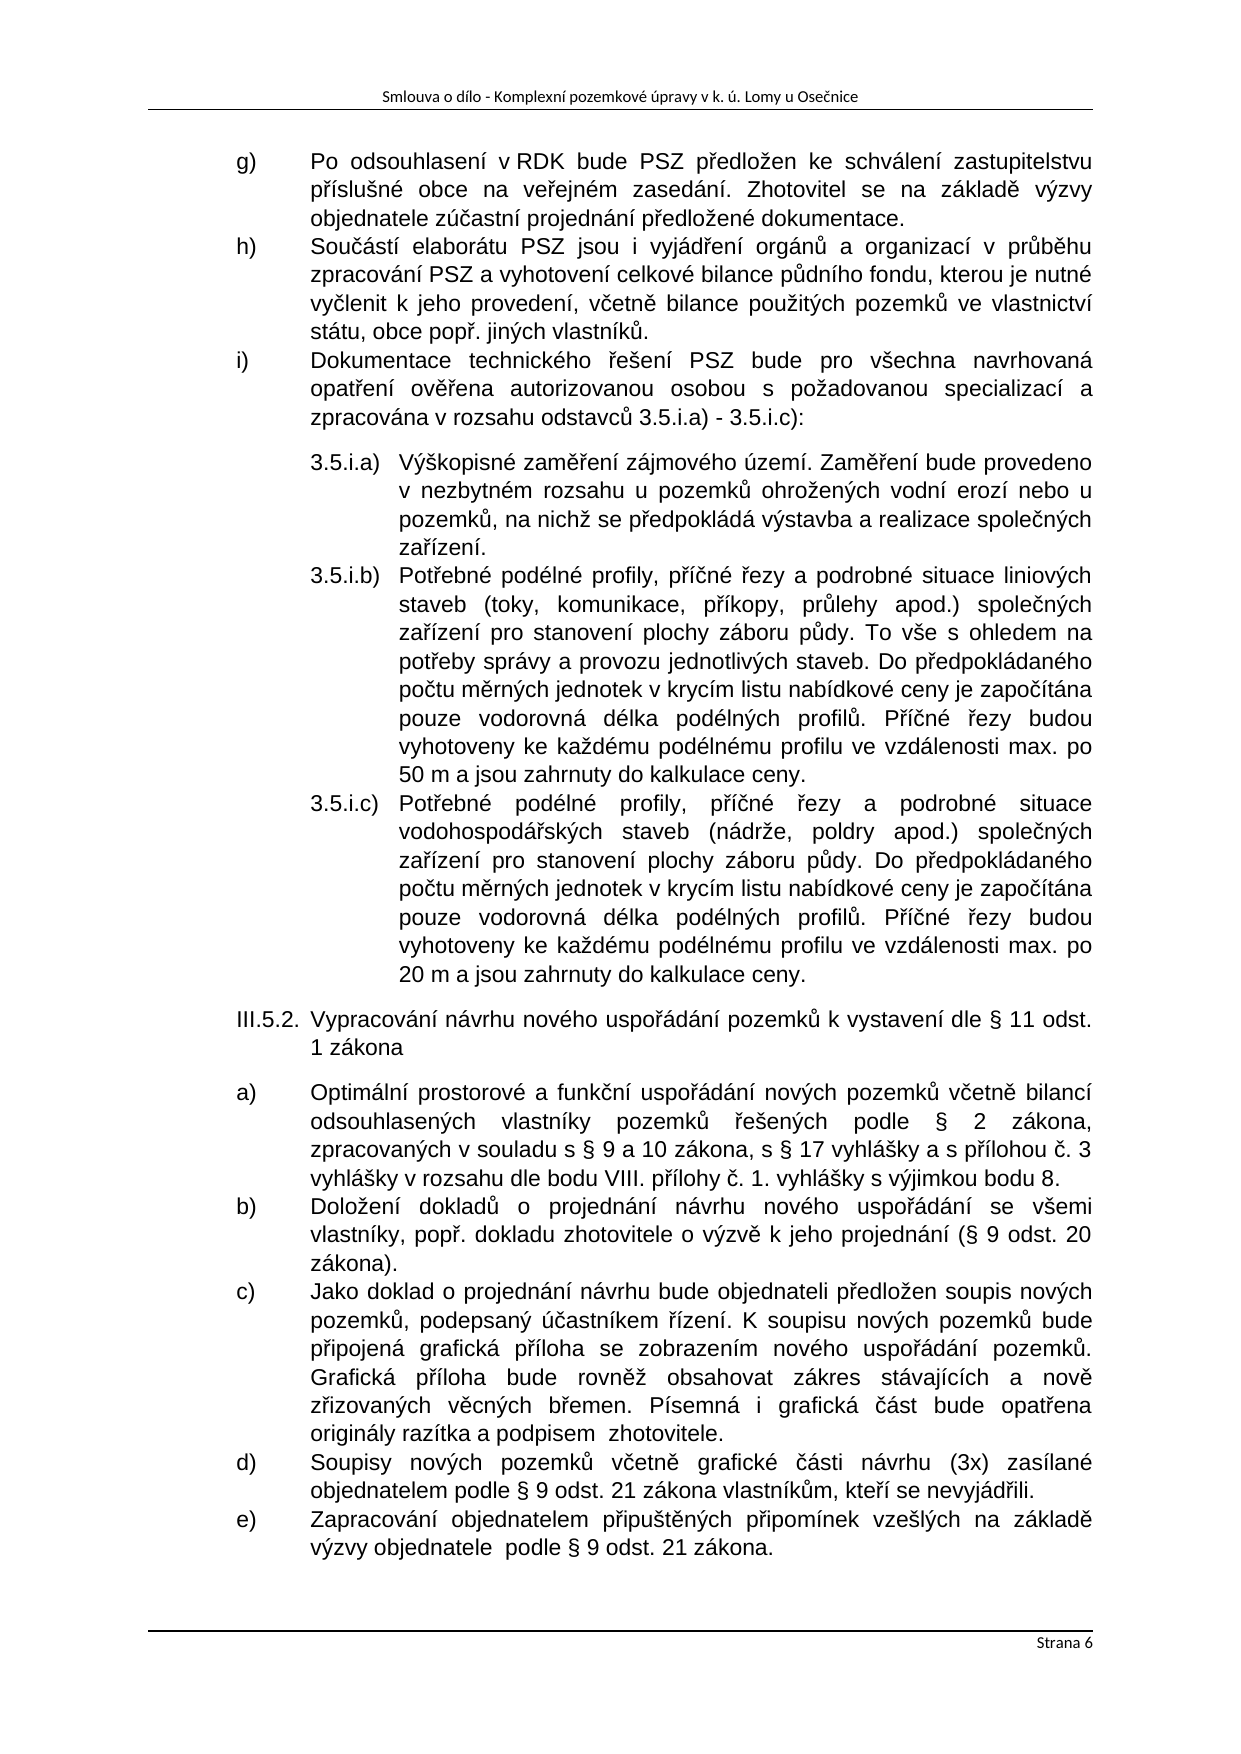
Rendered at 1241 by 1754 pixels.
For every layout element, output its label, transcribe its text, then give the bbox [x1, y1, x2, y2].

text Po odsouhlasení v RDK bude PSZ předložen ke schválení zastupitelstvu příslušné obce na veřejném zasedání. Zhotovitel se na základě výzvy objednatele zúčastní projednání předložené dokumentace. [236, 148, 1093, 231]
text Doložení dokladů o projednání návrhu nového uspořádání se všemi vlastníky, popř. dokladu zhotovitele o výzvě k jeho projednání (§ 9 odst. 20 zákona). [236, 1193, 1093, 1276]
text Součástí elaborátu PSZ jsou i vyjádření orgánů a organizací v průběhu zpracování PSZ a vyhotovení celkové bilance půdního fondu, kterou je nutné vyčlenit k jeho provedení, včetně bilance použitých pozemků ve vlastnictví státu, obce popř. jiných vlastníků. [236, 233, 1093, 344]
list 3.5.i.a) Výškopisné zaměření zájmového území. Zaměření bude provedeno v nezbytném rozsahu u pozemků ohrožených vodní erozí nebo u pozemků, na nichž se předpokládá výstavba a realizace společných zařízení. [310, 449, 1093, 560]
text Zapracování objednatelem připuštěných připomínek vzešlých na základě výzvy objednatele podle § 9 odst. 21 zákona. [236, 1506, 1093, 1561]
list 3.5.i.b) Potřebné podélné profily, příčné řezy a podrobné situace liniových staveb (toky, komunikace, příkopy, průlehy apod.) společných zařízení pro stanovení plochy záboru půdy. To vše s ohledem na potřeby správy a provozu jednotlivých staveb. Do předpokládaného počtu měrných jednotek v krycím listu nabídkové ceny je započítána pouze vodorovná délka podélných profilů. Příčné řezy budou vyhotoveny ke každému podélnému profilu ve vzdálenosti max. po 50 m a jsou zahrnuty do kalkulace ceny. [310, 562, 1093, 788]
text Dokumentace technického řešení PSZ bude pro všechna navrhovaná opatření ověřena autorizovanou osobou s požadovanou specializací a zpracována v rozsahu odstavců 3.5.i.a) - 3.5.i.c): [236, 347, 1093, 430]
text Jako doklad o projednání návrhu bude objednateli předložen soupis nových pozemků, podepsaný účastníkem řízení. K soupisu nových pozemků bude připojená grafická příloha se zobrazením nového uspořádání pozemků. Grafická příloha bude rovněž obsahovat zákres stávajících a nově zřizovaných věcných břemen. Písemná i grafická část bude opatřena originály razítka a podpisem zhotovitele. [236, 1278, 1093, 1447]
text Vypracování návrhu nového uspořádání pozemků k vystavení dle § 11 odst. 1 zákona [236, 1006, 1093, 1060]
text Optimální prostorové a funkční uspořádání nových pozemků včetně bilancí odsouhlasených vlastníky pozemků řešených podle § 2 zákona, zpracovaných v souladu s § 9 a 10 zákona, s § 17 vyhlášky a s přílohou č. 3 vyhlášky v rozsahu dle bodu VIII. přílohy č. 1. vyhlášky s výjimkou bodu 8. [236, 1079, 1093, 1191]
text Soupisy nových pozemků včetně grafické části návrhu (3x) zasílané objednatelem podle § 9 odst. 21 zákona vlastníkům, kteří se nevyjádřili. [236, 1449, 1093, 1504]
list 3.5.i.c) Potřebné podélné profily, příčné řezy a podrobné situace vodohospodářských staveb (nádrže, poldry apod.) společných zařízení pro stanovení plochy záboru půdy. Do předpokládaného počtu měrných jednotek v krycím listu nabídkové ceny je započítána pouze vodorovná délka podélných profilů. Příčné řezy budou vyhotoveny ke každému podélnému profilu ve vzdálenosti max. po 20 m a jsou zahrnuty do kalkulace ceny. [310, 790, 1093, 987]
